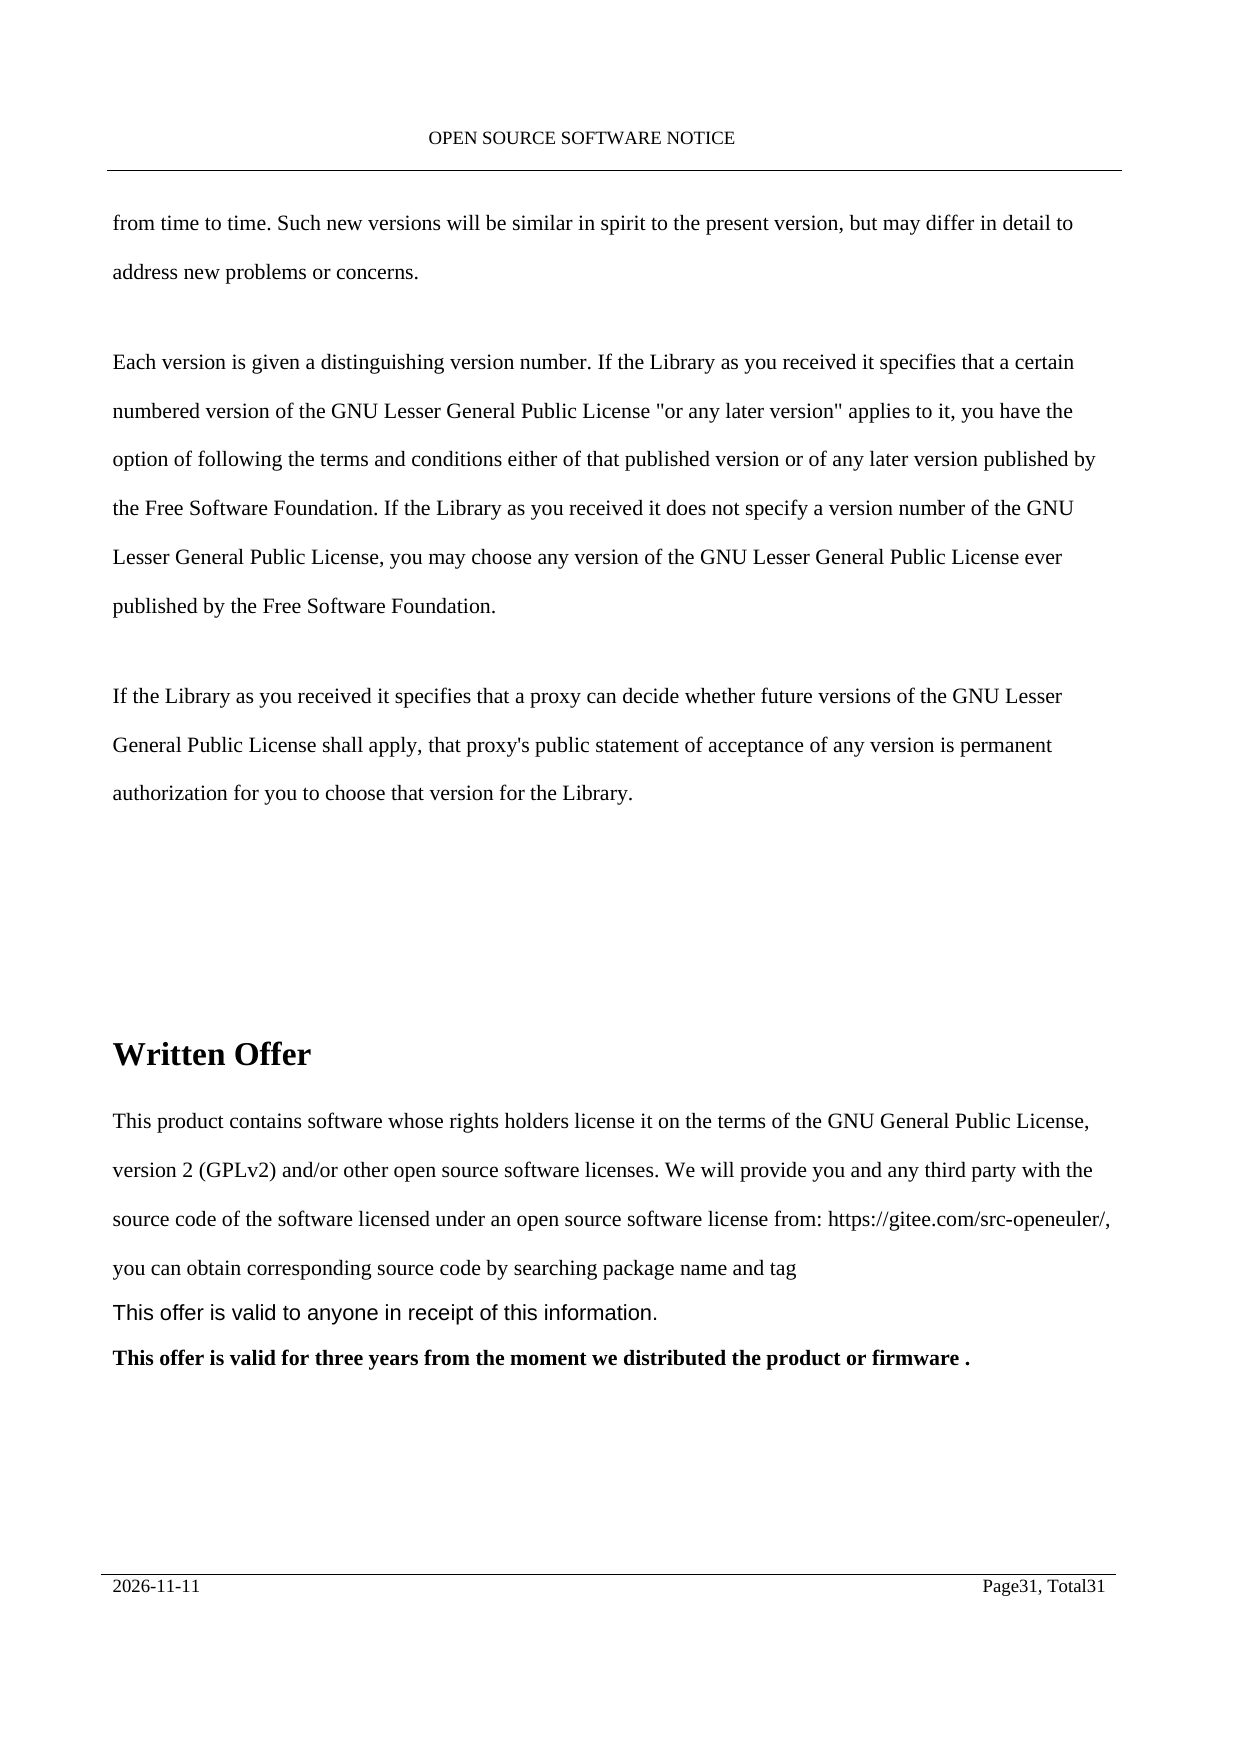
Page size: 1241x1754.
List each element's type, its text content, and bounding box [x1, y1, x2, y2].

text This offer is valid to anyone in receipt of this information. [112, 1296, 1128, 1328]
text Each version is given a distinguishing version number. If the Library as you received it specifies that a certain numbered version of the GNU Lesser General Public License "or any later version" applies to it, you have the option of following the terms and conditions either of that published version or of any later version published by the Free Software Foundation. If the Library as you received it does not specify a version number of the GNU Lesser General Public License, you may choose any version of the GNU Lesser General Public License ever published by the Free Software Foundation. [112, 345, 1128, 622]
text This product contains software whose rights holders license it on the terms of the GNU General Public License, version 2 (GPLv2) and/or other open source software licenses. We will provide you and any third party with the source code of the software licensed under an open source software license from: https://gitee.com/src-openeuler/, you can obtain corresponding source code by searching package name and tag [112, 1105, 1128, 1283]
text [112, 206, 1128, 288]
text If the Library as you received it specifies that a proxy can decide whether future versions of the GNU Lesser General Public License shall apply, that proxy's public statement of acceptance of any version is permanent authorization for you to choose that version for the Library. [112, 679, 1128, 1004]
text Written Offer [112, 1021, 1128, 1086]
text This offer is valid for three years from the moment we distributed the product or firmware . [112, 1341, 1128, 1374]
